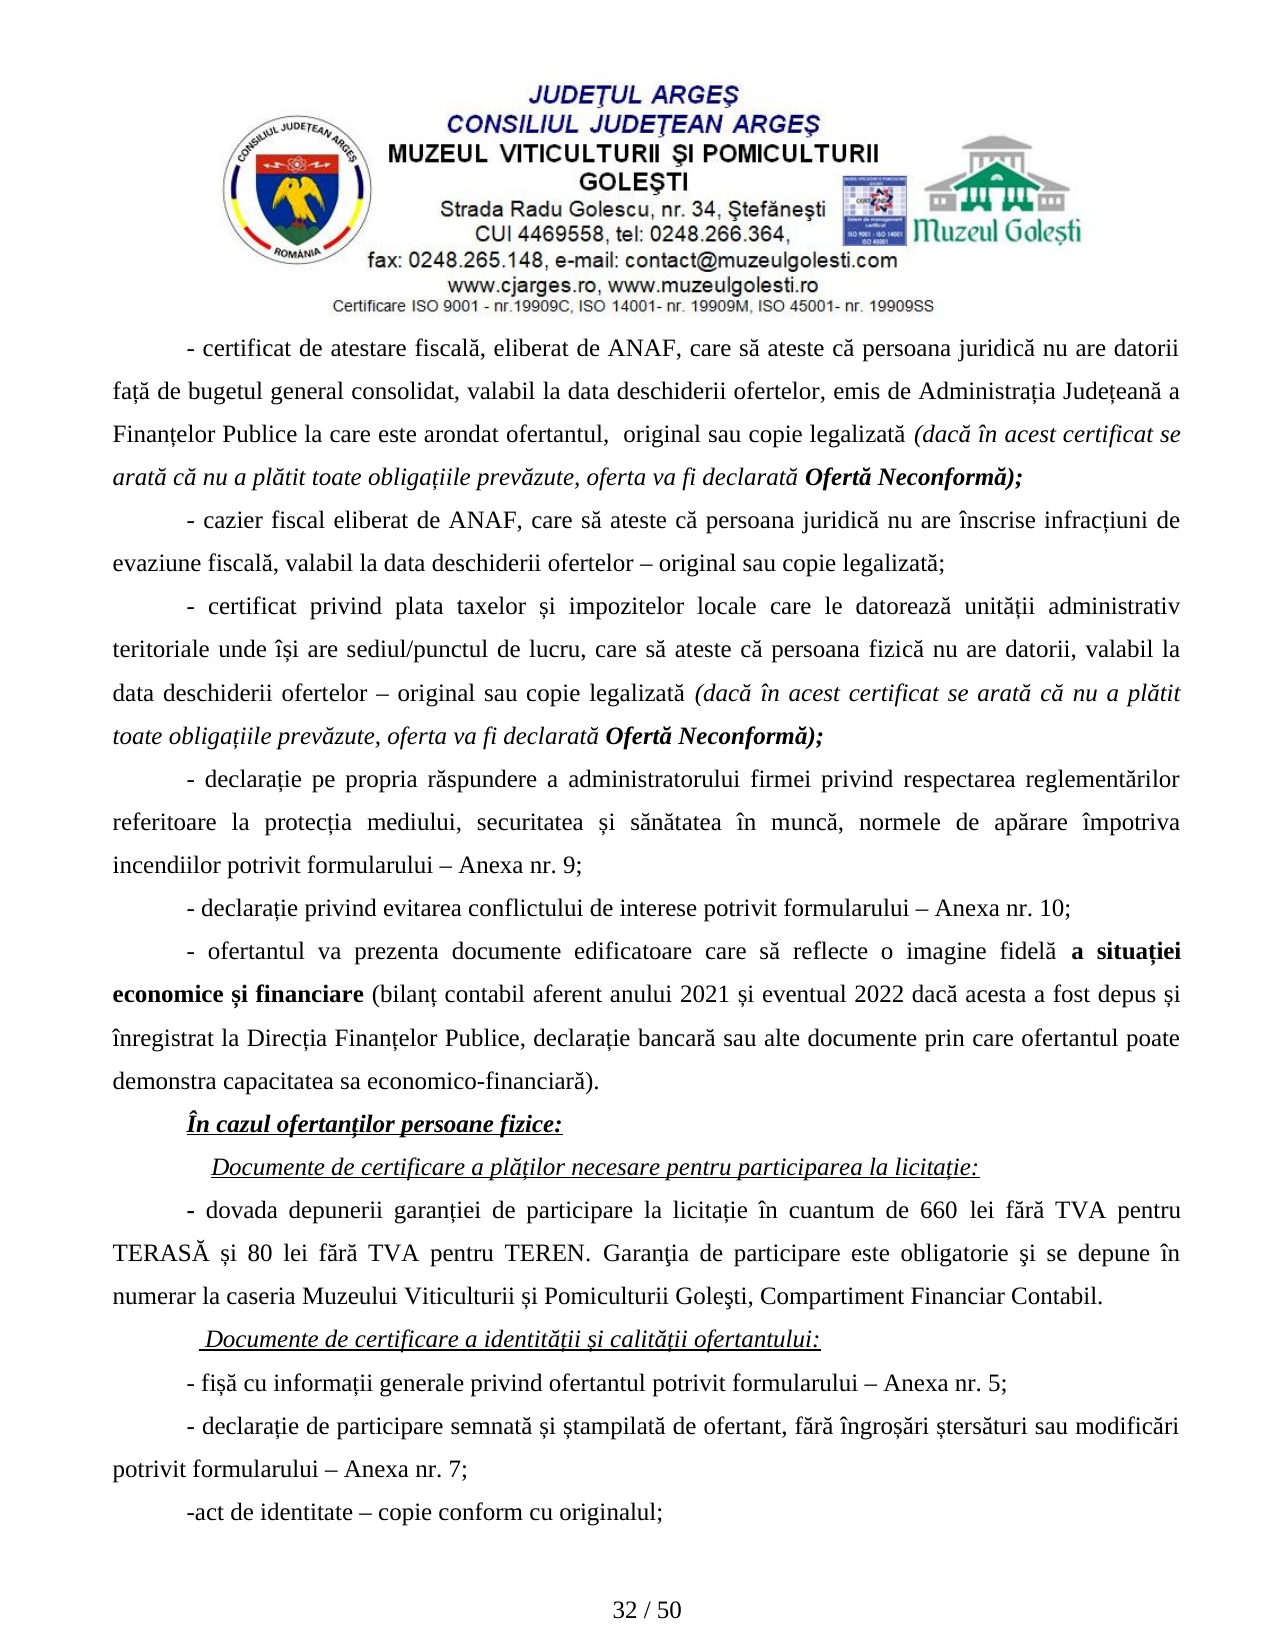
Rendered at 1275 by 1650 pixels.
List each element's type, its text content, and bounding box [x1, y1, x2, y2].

text - declarație privind evitarea conflictului de interese potrivit formularului – Anexa nr. 10; [112, 893, 1181, 922]
text - declarație pe propria răspundere a administratorului firmei privind respectarea reglementărilor referitoare la protecția mediului, securitatea și sănătatea în muncă, normele de apărare împotriva incendiilor potrivit formularului – Anexa nr. 9; [112, 764, 1181, 879]
text Documente de certificare a plăților necesare pentru participarea la licitație: [198, 1152, 1181, 1181]
text - ofertantul va prezenta documente edificatoare care să reflecte o imagine fidelă a situației economice și financiare (bilanț contabil aferent anului 2021 și eventual 2022 dacă acesta a fost depus și înregistrat la Direcția Finanțelor Publice, declarație bancară sau alte documente prin care ofertantul poate demonstra capacitatea sa economico-financiară). [112, 936, 1181, 1094]
text - certificat privind plata taxelor și impozitelor locale care le datorează unității administrativ teritoriale unde își are sediul/punctul de lucru, care să ateste că persoana fizică nu are datorii, valabil la data deschiderii ofertelor – original sau copie legalizată (dacă în acest certificat se arată că nu a plătit toate obligațiile prevăzute, oferta va fi declarată Ofertă Neconformă); [112, 591, 1181, 749]
text În cazul ofertanților persoane fizice: [112, 1109, 1181, 1138]
text - declarație de participare semnată și ștampilată de ofertant, fără îngroșări ștersături sau modificări potrivit formularului – Anexa nr. 7; [112, 1411, 1181, 1483]
picture [176, 29, 1118, 333]
text - fișă cu informații generale privind ofertantul potrivit formularului – Anexa nr. 5; [112, 1368, 1181, 1396]
text - cazier fiscal eliberat de ANAF, care să ateste că persoana juridică nu are înscrise infracțiuni de evaziune fiscală, valabil la data deschiderii ofertelor – original sau copie legalizată; [112, 505, 1181, 577]
text -act de identitate – copie conform cu originalul; [112, 1497, 1181, 1526]
text Documente de certificare a identității și calității ofertantului: [198, 1324, 1181, 1353]
text - dovada depunerii garanției de participare la licitație în cuantum de 660 lei fără TVA pentru TERASĂ și 80 lei fără TVA pentru TEREN. Garanţia de participare este obligatorie şi se depune în numerar la caseria Muzeului Viticulturii și Pomiculturii Goleşti, Compartiment Financiar Contabil. [112, 1195, 1181, 1310]
text - certificat de atestare fiscală, eliberat de ANAF, care să ateste că persoana juridică nu are datorii față de bugetul general consolidat, valabil la data deschiderii ofertelor, emis de Administrația Județeană a Finanțelor Publice la care este arondat ofertantul, original sau copie legalizată (dacă în acest certificat se arată că nu a plătit toate obligațiile prevăzute, oferta va fi declarată Ofertă Neconformă); [112, 333, 1181, 491]
